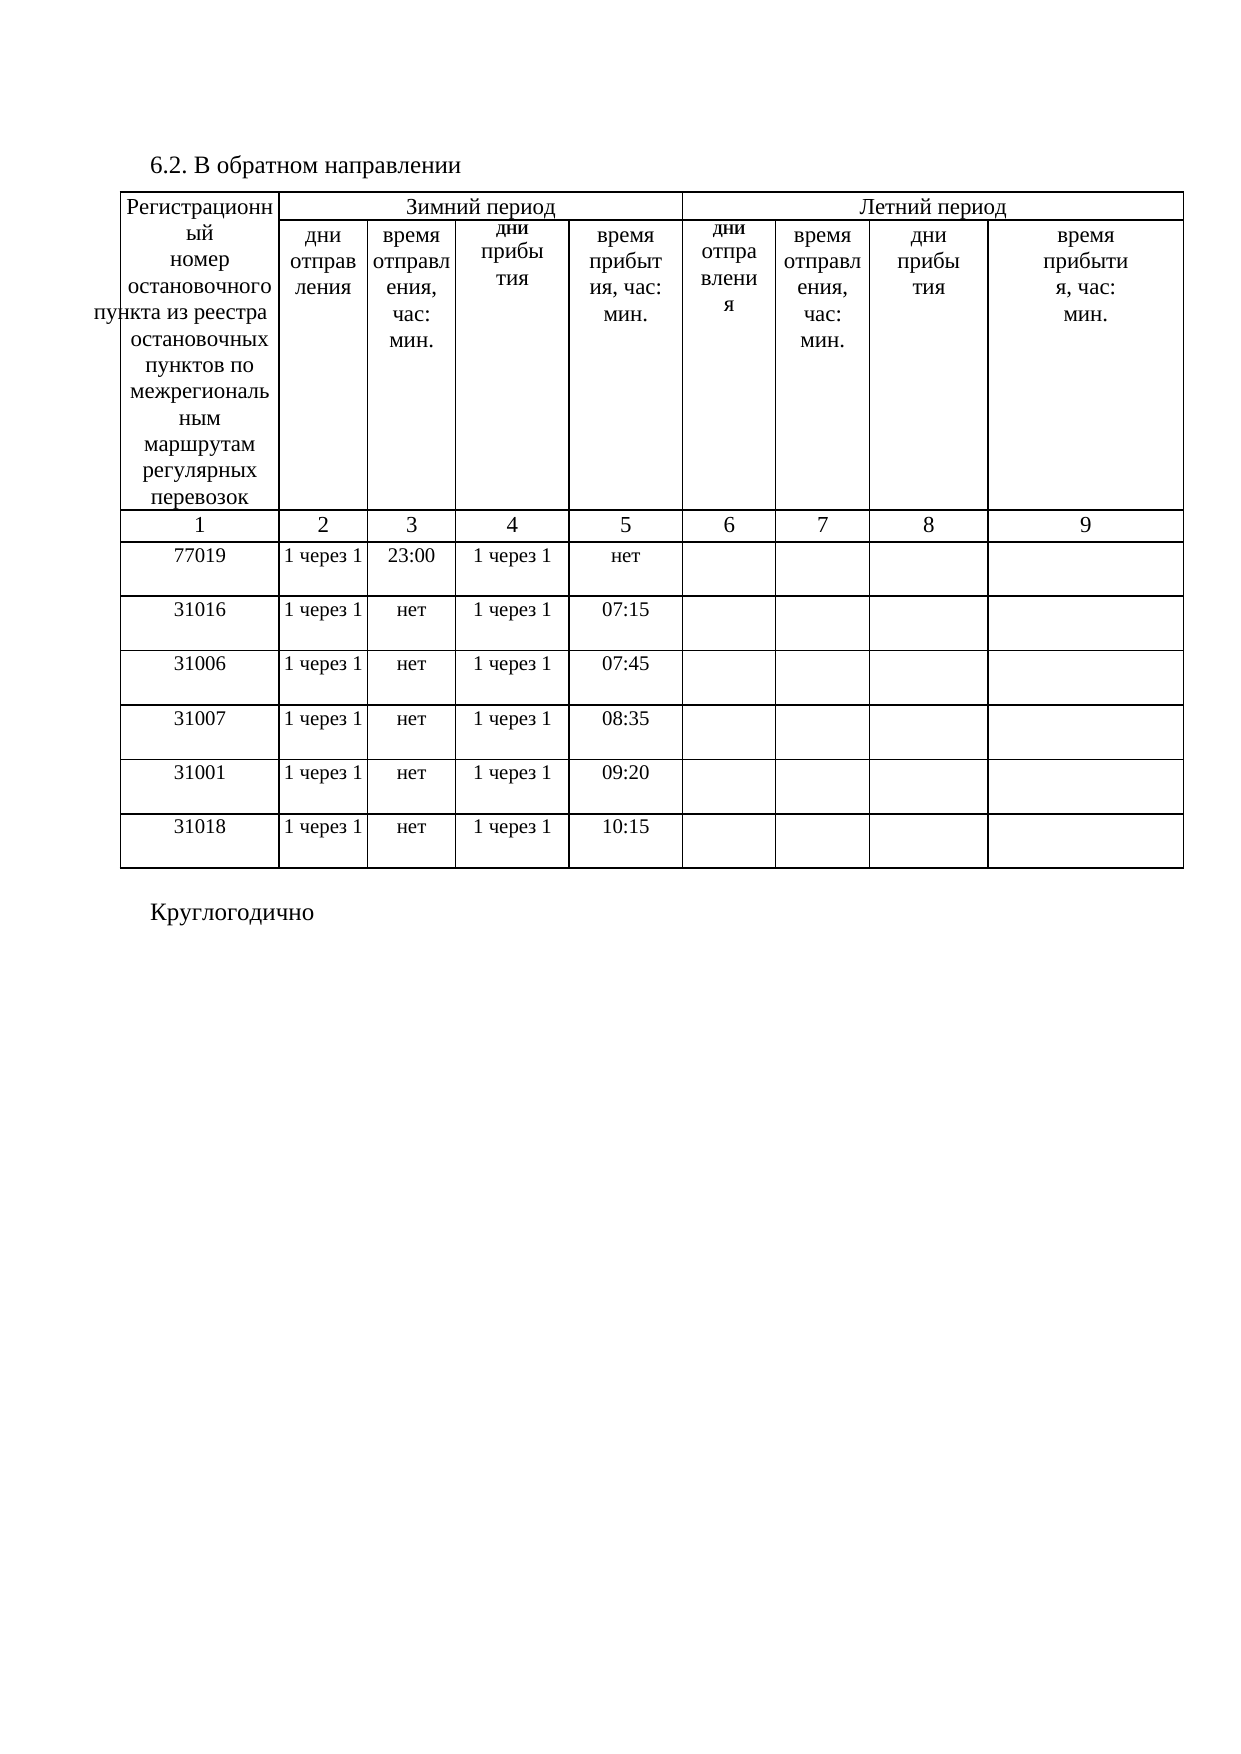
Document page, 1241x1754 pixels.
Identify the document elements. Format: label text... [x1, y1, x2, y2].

table_cell 1 через 1 [456, 706, 568, 758]
table_cell [776, 706, 869, 758]
table_cell [870, 815, 987, 867]
table_cell 7 [776, 511, 869, 541]
table_cell дни отправ ления [280, 221, 367, 509]
table_cell [870, 706, 987, 758]
table_cell [776, 543, 869, 595]
table_cell [989, 760, 1183, 813]
table_cell нет [368, 706, 455, 758]
table_cell 31001 [121, 760, 278, 813]
table_cell 1 через 1 [280, 543, 367, 595]
table_cell [989, 543, 1183, 595]
table_cell 1 через 1 [456, 760, 568, 813]
table_cell 4 [456, 511, 568, 541]
table_cell 1 через 1 [456, 597, 568, 650]
table_cell 6 [683, 511, 775, 541]
table_cell [683, 597, 775, 650]
table_cell 1 через 1 [456, 651, 568, 704]
table_cell [683, 815, 775, 867]
table_cell дни прибы тия [870, 221, 987, 509]
table_cell 07:45 [570, 651, 682, 704]
table_cell 1 через 1 [280, 760, 367, 813]
text Круглогодично [150, 897, 1090, 926]
table_cell 07:15 [570, 597, 682, 650]
table_cell 1 через 1 [280, 651, 367, 704]
table_cell [683, 760, 775, 813]
table_cell [989, 706, 1183, 758]
table_cell 1 через 1 [280, 597, 367, 650]
table_cell [683, 543, 775, 595]
table_cell 5 [570, 511, 682, 541]
table_cell [683, 651, 775, 704]
table_cell 3 [368, 511, 455, 541]
table_cell ДНИ прибы тия [456, 221, 568, 509]
table_cell 1 через 1 [280, 706, 367, 758]
table_cell [776, 651, 869, 704]
table_cell 09:20 [570, 760, 682, 813]
table_cell 9 [989, 511, 1183, 541]
table_cell время прибыт ия, час: мин. [570, 221, 682, 509]
table_cell нет [570, 543, 682, 595]
table_cell [870, 760, 987, 813]
table_cell 1 через 1 [280, 815, 367, 867]
table_cell время прибыти я, час: мин. [989, 221, 1183, 509]
table_cell время отправл ения, час: мин. [368, 221, 455, 509]
table_cell [989, 815, 1183, 867]
table_cell 77019 [121, 543, 278, 595]
table_cell 1 [121, 511, 278, 541]
table_cell 10:15 [570, 815, 682, 867]
table_cell 31016 [121, 597, 278, 650]
table_cell 31007 [121, 706, 278, 758]
table_cell [989, 651, 1183, 704]
table_cell нет [368, 760, 455, 813]
table_cell 31006 [121, 651, 278, 704]
table_header Зимний период [280, 193, 682, 219]
table_header Летний период [683, 193, 1183, 219]
table_cell [776, 815, 869, 867]
table_cell [776, 760, 869, 813]
table_cell [870, 597, 987, 650]
table_cell 31018 [121, 815, 278, 867]
table_cell 2 [280, 511, 367, 541]
table_cell время отправл ения, час: мин. [776, 221, 869, 509]
table_cell [989, 597, 1183, 650]
table_cell [776, 597, 869, 650]
table_cell нет [368, 597, 455, 650]
text 6.2. В обратном направлении [150, 150, 1090, 179]
table_cell ДНИ отпра влени я [683, 221, 775, 509]
table_cell 1 через 1 [456, 815, 568, 867]
table_cell 1 через 1 [456, 543, 568, 595]
table_cell 23:00 [368, 543, 455, 595]
table_header Регистрационный номер остановочного пункта из реестра остановочных пунктов по межрегиональным маршрутам регулярных перевозок [121, 193, 278, 509]
table_cell [870, 651, 987, 704]
table_cell нет [368, 815, 455, 867]
table_cell нет [368, 651, 455, 704]
table_cell 08:35 [570, 706, 682, 758]
table_cell [683, 706, 775, 758]
table_cell 8 [870, 511, 987, 541]
table_cell [870, 543, 987, 595]
